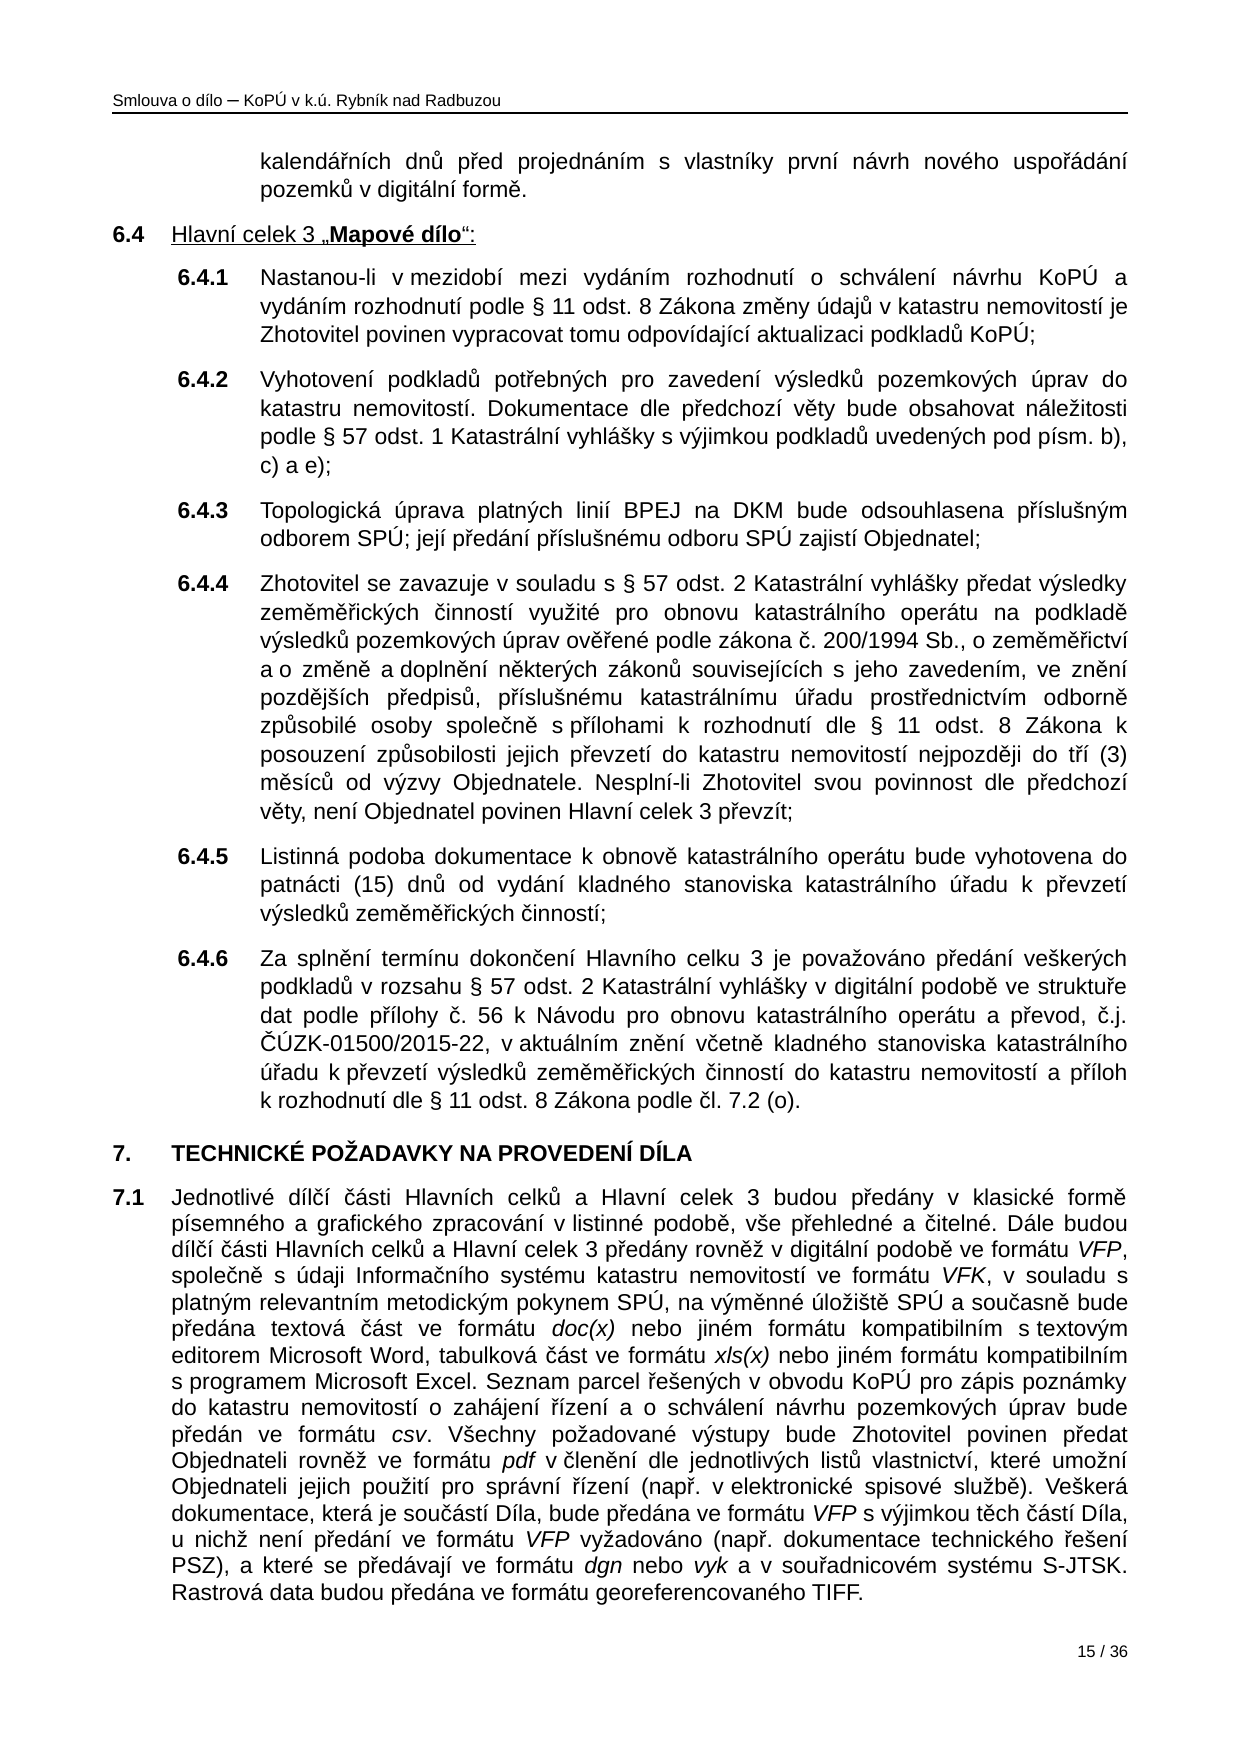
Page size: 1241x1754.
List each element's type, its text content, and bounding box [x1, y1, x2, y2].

text Topologická úprava platných linií BPEJ na DKM bude odsouhlasena příslušným odborem SPÚ; její předání příslušnému odboru SPÚ zajistí Objednatel; [177, 497, 1128, 551]
text Hlavní celek 3 „Mapové dílo“: [112, 221, 1128, 248]
text Technické požadavky na provedení díla [112, 1140, 1128, 1167]
text Jednotlivé dílčí části Hlavních celků a Hlavní celek 3 budou předány v klasické formě písemného a grafického zpracování v listinné podobě, vše přehledné a čitelné. Dále budou dílčí části Hlavních celků a Hlavní celek 3 předány rovněž v digitální podobě ve formátu VFP, společně s údaji Informačního systému katastru nemovitostí ve formátu VFK, v souladu s platným relevantním metodickým pokynem SPÚ, na výměnné úložiště SPÚ a současně bude předána textová část ve formátu doc(x) nebo jiném formátu kompatibilním s textovým editorem Microsoft Word, tabulková část ve formátu xls(x) nebo jiném formátu kompatibilním s programem Microsoft Excel. Seznam parcel řešených v obvodu KoPÚ pro zápis poznámky do katastru nemovitostí o zahájení řízení a o schválení návrhu pozemkových úprav bude předán ve formátu csv. Všechny požadované výstupy bude Zhotovitel povinen předat Objednateli rovněž ve formátu pdf v členění dle jednotlivých listů vlastnictví, které umožní Objednateli jejich použití pro správní řízení (např. v elektronické spisové službě). Veškerá dokumentace, která je součástí Díla, bude předána ve formátu VFP s výjimkou těch částí Díla, u nichž není předání ve formátu VFP vyžadováno (např. dokumentace technického řešení PSZ), a které se předávají ve formátu dgn nebo vyk a v souřadnicovém systému S-JTSK. Rastrová data budou předána ve formátu georeferencovaného TIFF. [112, 1183, 1128, 1605]
text Listinná podoba dokumentace k obnově katastrálního operátu bude vyhotovena do patnácti (15) dnů od vydání kladného stanoviska katastrálního úřadu k převzetí výsledků zeměměřických činností; [177, 843, 1128, 926]
text Nastanou-li v mezidobí mezi vydáním rozhodnutí o schválení návrhu KoPÚ a vydáním rozhodnutí podle § 11 odst. 8 Zákona změny údajů v katastru nemovitostí je Zhotovitel povinen vypracovat tomu odpovídající aktualizaci podkladů KoPÚ; [177, 264, 1128, 347]
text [177, 148, 1128, 202]
text Zhotovitel se zavazuje v souladu s § 57 odst. 2 Katastrální vyhlášky předat výsledky zeměměřických činností využité pro obnovu katastrálního operátu na podkladě výsledků pozemkových úprav ověřené podle zákona č. 200/1994 Sb., o zeměměřictví a o změně a doplnění některých zákonů souvisejících s jeho zavedením, ve znění pozdějších předpisů, příslušnému katastrálnímu úřadu prostřednictvím odborně způsobilé osoby společně s přílohami k rozhodnutí dle § 11 odst. 8 Zákona k posouzení způsobilosti jejich převzetí do katastru nemovitostí nejpozději do tří (3) měsíců od výzvy Objednatele. Nesplní-li Zhotovitel svou povinnost dle předchozí věty, není Objednatel povinen Hlavní celek 3 převzít; [177, 570, 1128, 824]
text Vyhotovení podkladů potřebných pro zavedení výsledků pozemkových úprav do katastru nemovitostí. Dokumentace dle předchozí věty bude obsahovat náležitosti podle § 57 odst. 1 Katastrální vyhlášky s výjimkou podkladů uvedených pod písm. b), c) a e); [177, 366, 1128, 478]
text Za splnění termínu dokončení Hlavního celku 3 je považováno předání veškerých podkladů v rozsahu § 57 odst. 2 Katastrální vyhlášky v digitální podobě ve struktuře dat podle přílohy č. 56 k Návodu pro obnovu katastrálního operátu a převod, č.j. ČÚZK-01500/2015-22, v aktuálním znění včetně kladného stanoviska katastrálního úřadu k převzetí výsledků zeměměřických činností do katastru nemovitostí a příloh k rozhodnutí dle § 11 odst. 8 Zákona podle čl. 7.2 (o). [177, 945, 1128, 1113]
